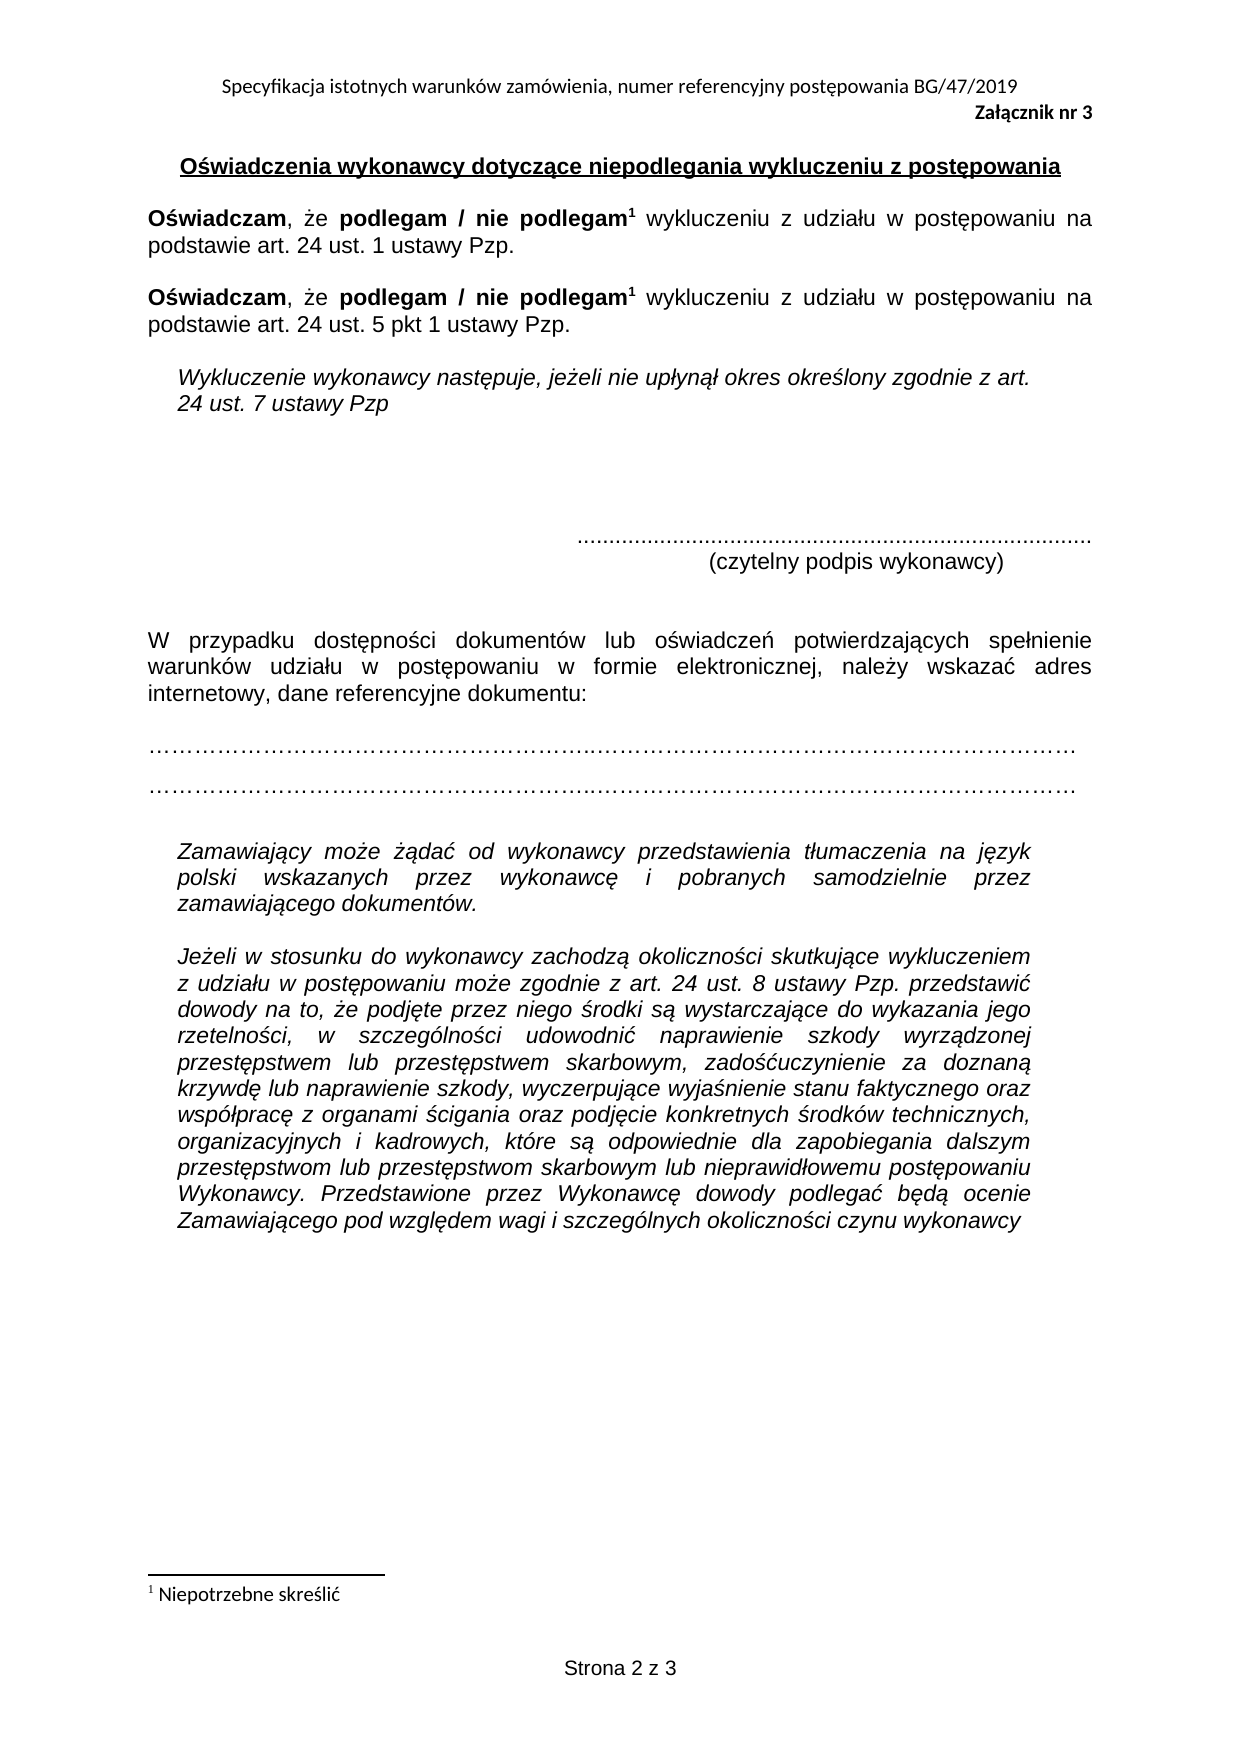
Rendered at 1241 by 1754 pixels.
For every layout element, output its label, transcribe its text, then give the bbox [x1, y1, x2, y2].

text …………………………………………………..……………………………………………………… [148, 732, 1093, 759]
text Wykluczenie wykonawcy następuje, jeżeli nie upłynął okres określony zgodnie z art. 24 ust. 7 ustawy Pzp [177, 363, 1033, 416]
text Oświadczenia wykonawcy dotyczące niepodlegania wykluczeniu z postępowania [148, 153, 1093, 179]
text (czytelny podpis wykonawcy) [620, 548, 1093, 574]
text Zamawiający może żądać od wykonawcy przedstawienia tłumaczenia na język polski wskazanych przez wykonawcę i pobranych samodzielnie przez zamawiającego dokumentów. [177, 838, 1033, 917]
text Oświadczam, że podlegam / nie podlegam wykluczeniu z udziału w postępowaniu na podstawie art. 24 ust. 1 ustawy Pzp. [148, 205, 1093, 258]
text Jeżeli w stosunku do wykonawcy zachodzą okoliczności skutkujące wykluczeniem z udziału w postępowaniu może zgodnie z art. 24 ust. 8 ustawy Pzp. przedstawić dowody na to, że podjęte przez niego środki są wystarczające do wykazania jego rzetelności, w szczególności udowodnić naprawienie szkody wyrządzonej przestępstwem lub przestępstwem skarbowym, zadośćuczynienie za doznaną krzywdę lub naprawienie szkody, wyczerpujące wyjaśnienie stanu faktycznego oraz współpracę z organami ścigania oraz podjęcie konkretnych środków technicznych, organizacyjnych i kadrowych, które są odpowiednie dla zapobiegania dalszym przestępstwom lub przestępstwom skarbowym lub nieprawidłowemu postępowaniu Wykonawcy. Przedstawione przez Wykonawcę dowody podlegać będą ocenie Zamawiającego pod względem wagi i szczególnych okoliczności czynu wykonawcy [177, 943, 1033, 1233]
text …………………………………………………..……………………………………………………… [148, 772, 1093, 798]
text W przypadku dostępności dokumentów lub oświadczeń potwierdzających spełnienie warunków udziału w postępowaniu w formie elektronicznej, należy wskazać adres internetowy, dane referencyjne dokumentu: [148, 627, 1093, 706]
text ................................................................................. [148, 522, 1093, 548]
text Oświadczam, że podlegam / nie podlegam1 wykluczeniu z udziału w postępowaniu na podstawie art. 24 ust. 5 pkt 1 ustawy Pzp. [148, 284, 1093, 337]
